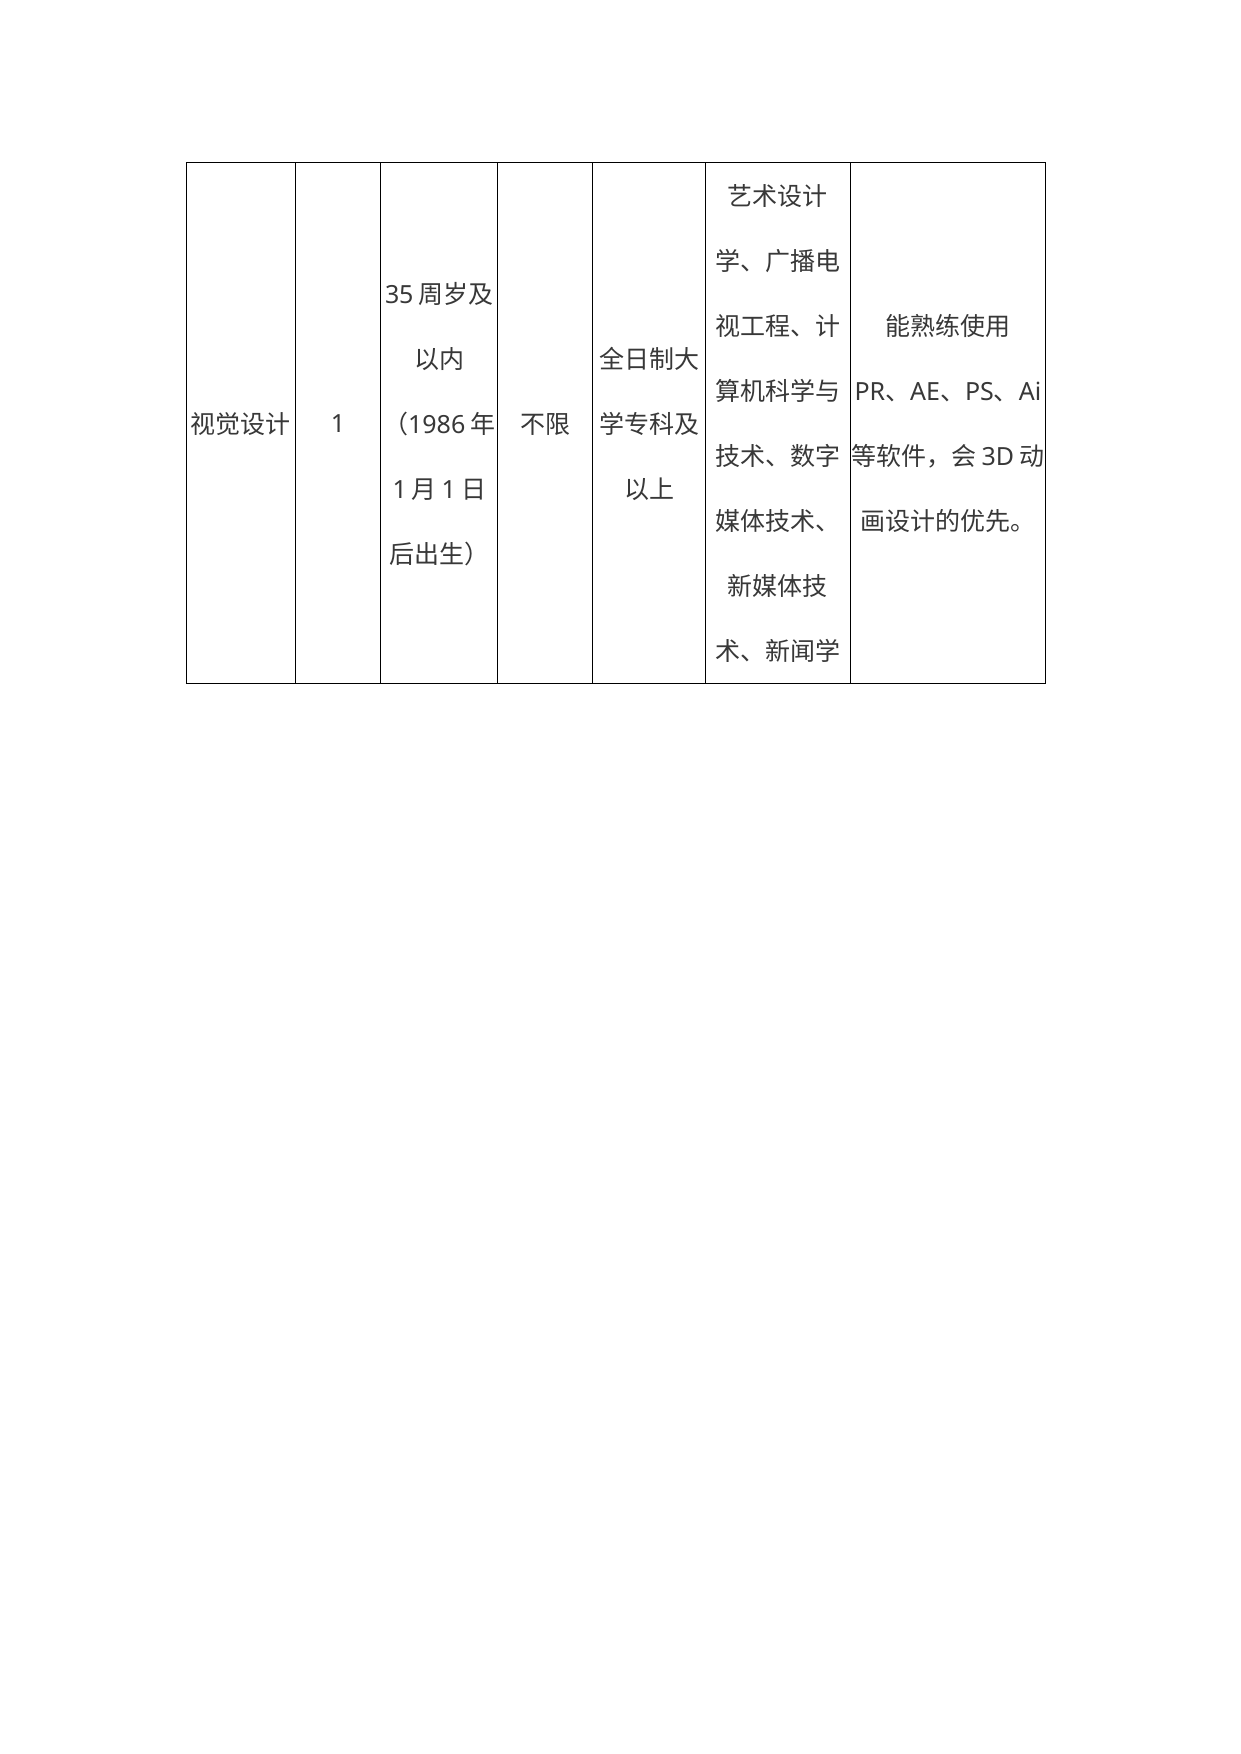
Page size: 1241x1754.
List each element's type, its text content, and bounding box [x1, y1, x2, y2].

table_cell 1 [296, 163, 380, 682]
table_cell 全日制大学专科及以上 [593, 163, 705, 682]
table_cell 视觉设计 [187, 163, 295, 682]
table_cell 不限 [498, 163, 592, 682]
table_cell 艺术设计学、广播电视工程、计算机科学与技术、数字媒体技术、新媒体技术、新闻学 [706, 163, 850, 682]
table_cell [381, 163, 497, 682]
table_cell 能熟练使用PR、AE、PS、Ai等软件，会3D动画设计的优先。 [851, 163, 1045, 682]
